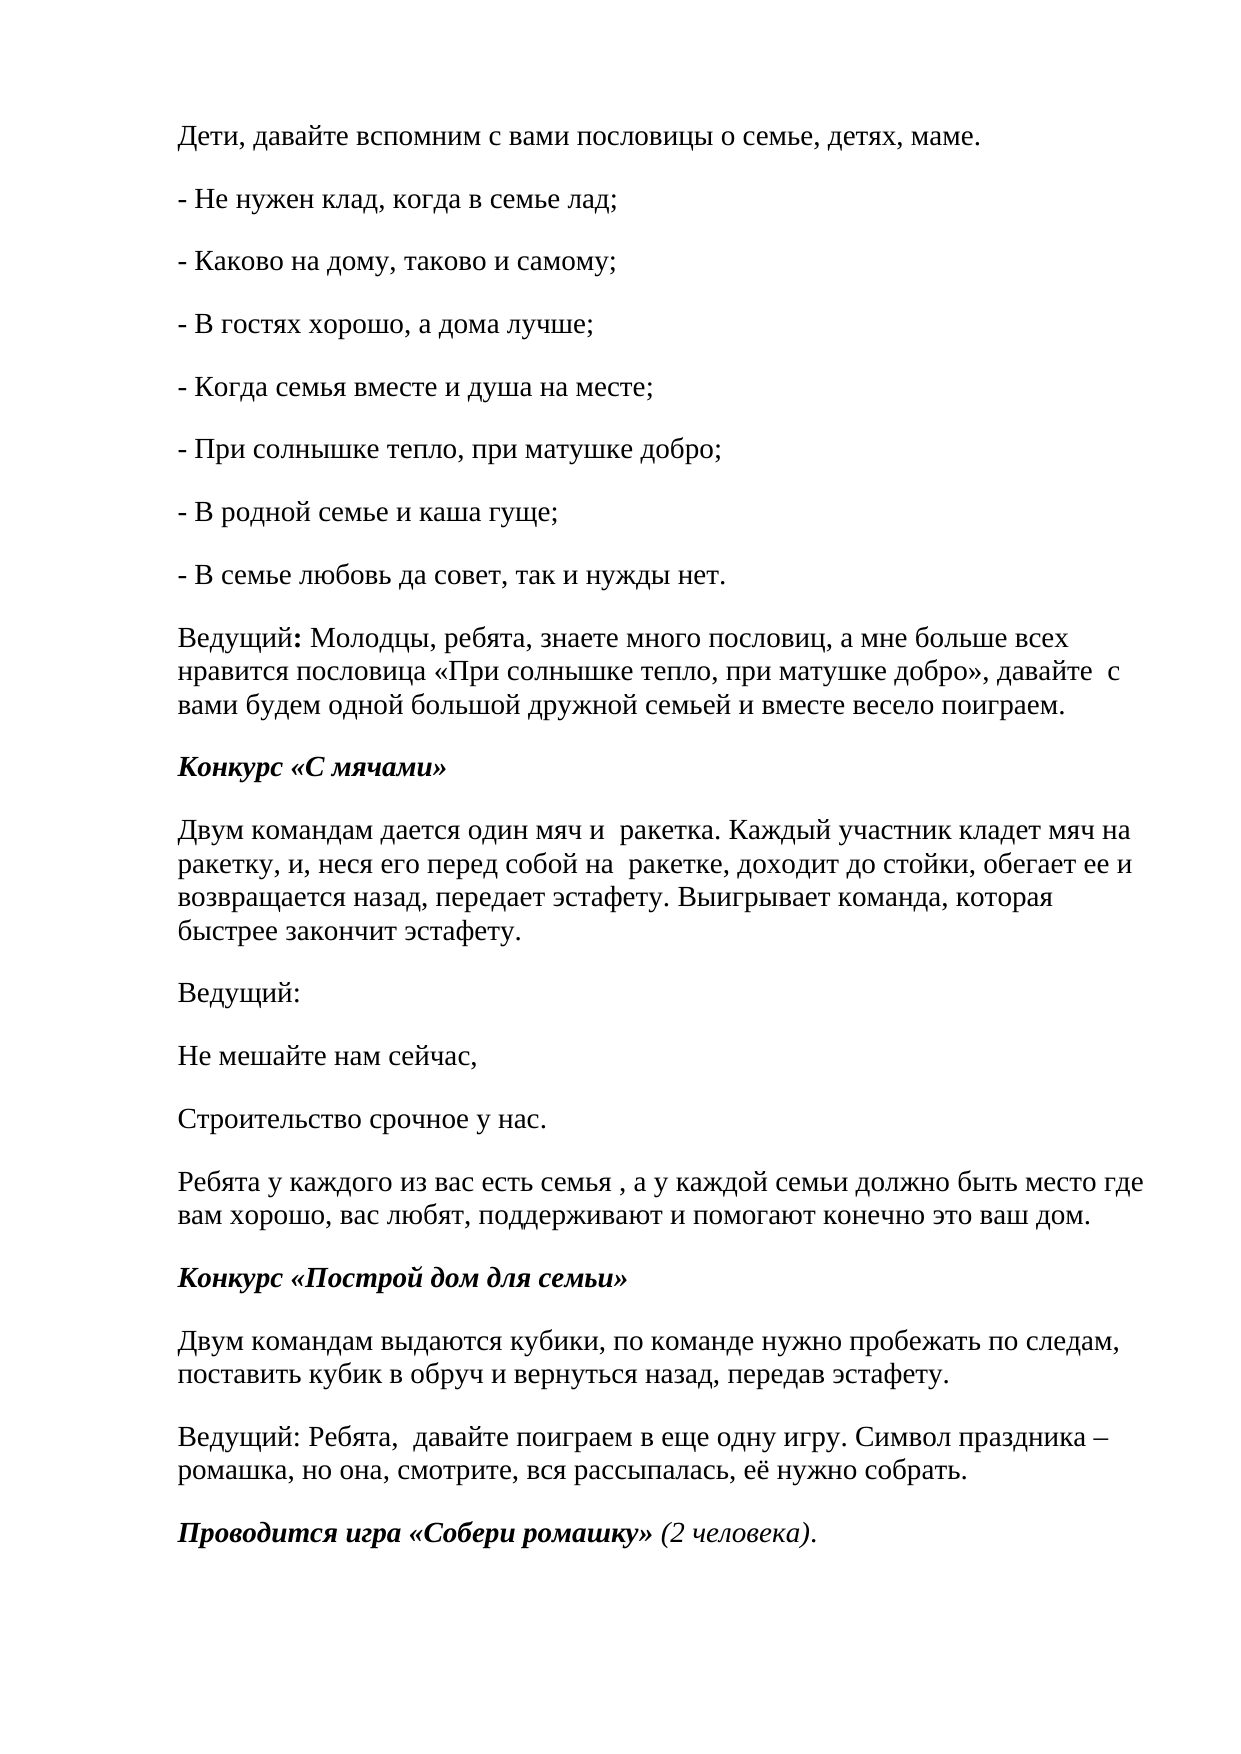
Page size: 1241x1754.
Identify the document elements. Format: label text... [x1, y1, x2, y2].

text Двум командам выдаются кубики, по команде нужно пробежать по следам, поставить кубик в обруч и вернуться назад, передав эстафету. [177, 1323, 1152, 1390]
text - Когда семья вместе и душа на месте; [177, 369, 1152, 402]
text Конкурс «Построй дом для семьи» [177, 1260, 1152, 1293]
text Ребята у каждого из вас есть семья , а у каждой семьи должно быть место где вам хорошо, вас любят, поддерживают и помогают конечно это ваш дом. [177, 1164, 1152, 1231]
text - В семье любовь да совет, так и нужды нет. [177, 557, 1152, 591]
text - Не нужен клад, когда в семье лад; [177, 181, 1152, 214]
text - Каково на дому, таково и самому; [177, 243, 1152, 277]
text Дети, давайте вспомним с вами пословицы о семье, детях, маме. [177, 118, 1152, 152]
text Ведущий: [177, 976, 1152, 1009]
text - При солнышке тепло, при матушке добро; [177, 432, 1152, 465]
text Ведущий: Ребята, давайте поиграем в еще одну игру. Символ праздника – ромашка, но она, смотрите, вся рассыпалась, её нужно собрать. [177, 1419, 1152, 1486]
text Не мешайте нам сейчас, [177, 1038, 1152, 1072]
text Ведущий: Молодцы, ребята, знаете много пословиц, а мне больше всех нравится пословица «При солнышке тепло, при матушке добро», давайте с вами будем одной большой дружной семьей и вместе весело поиграем. [177, 620, 1152, 720]
text Строительство срочное у нас. [177, 1101, 1152, 1134]
text Проводится игра «Собери ромашку» (2 человека). [177, 1515, 1152, 1549]
text - В гостях хорошо, а дома лучше; [177, 306, 1152, 340]
text Конкурс «С мячами» [177, 749, 1152, 783]
text - В родной семье и каша гуще; [177, 494, 1152, 528]
text Двум командам дается один мяч и ракетка. Каждый участник кладет мяч на ракетку, и, неся его перед собой на ракетке, доходит до стойки, обегает ее и возвращается назад, передает эстафету. Выигрывает команда, которая быстрее закончит эстафету. [177, 812, 1152, 946]
